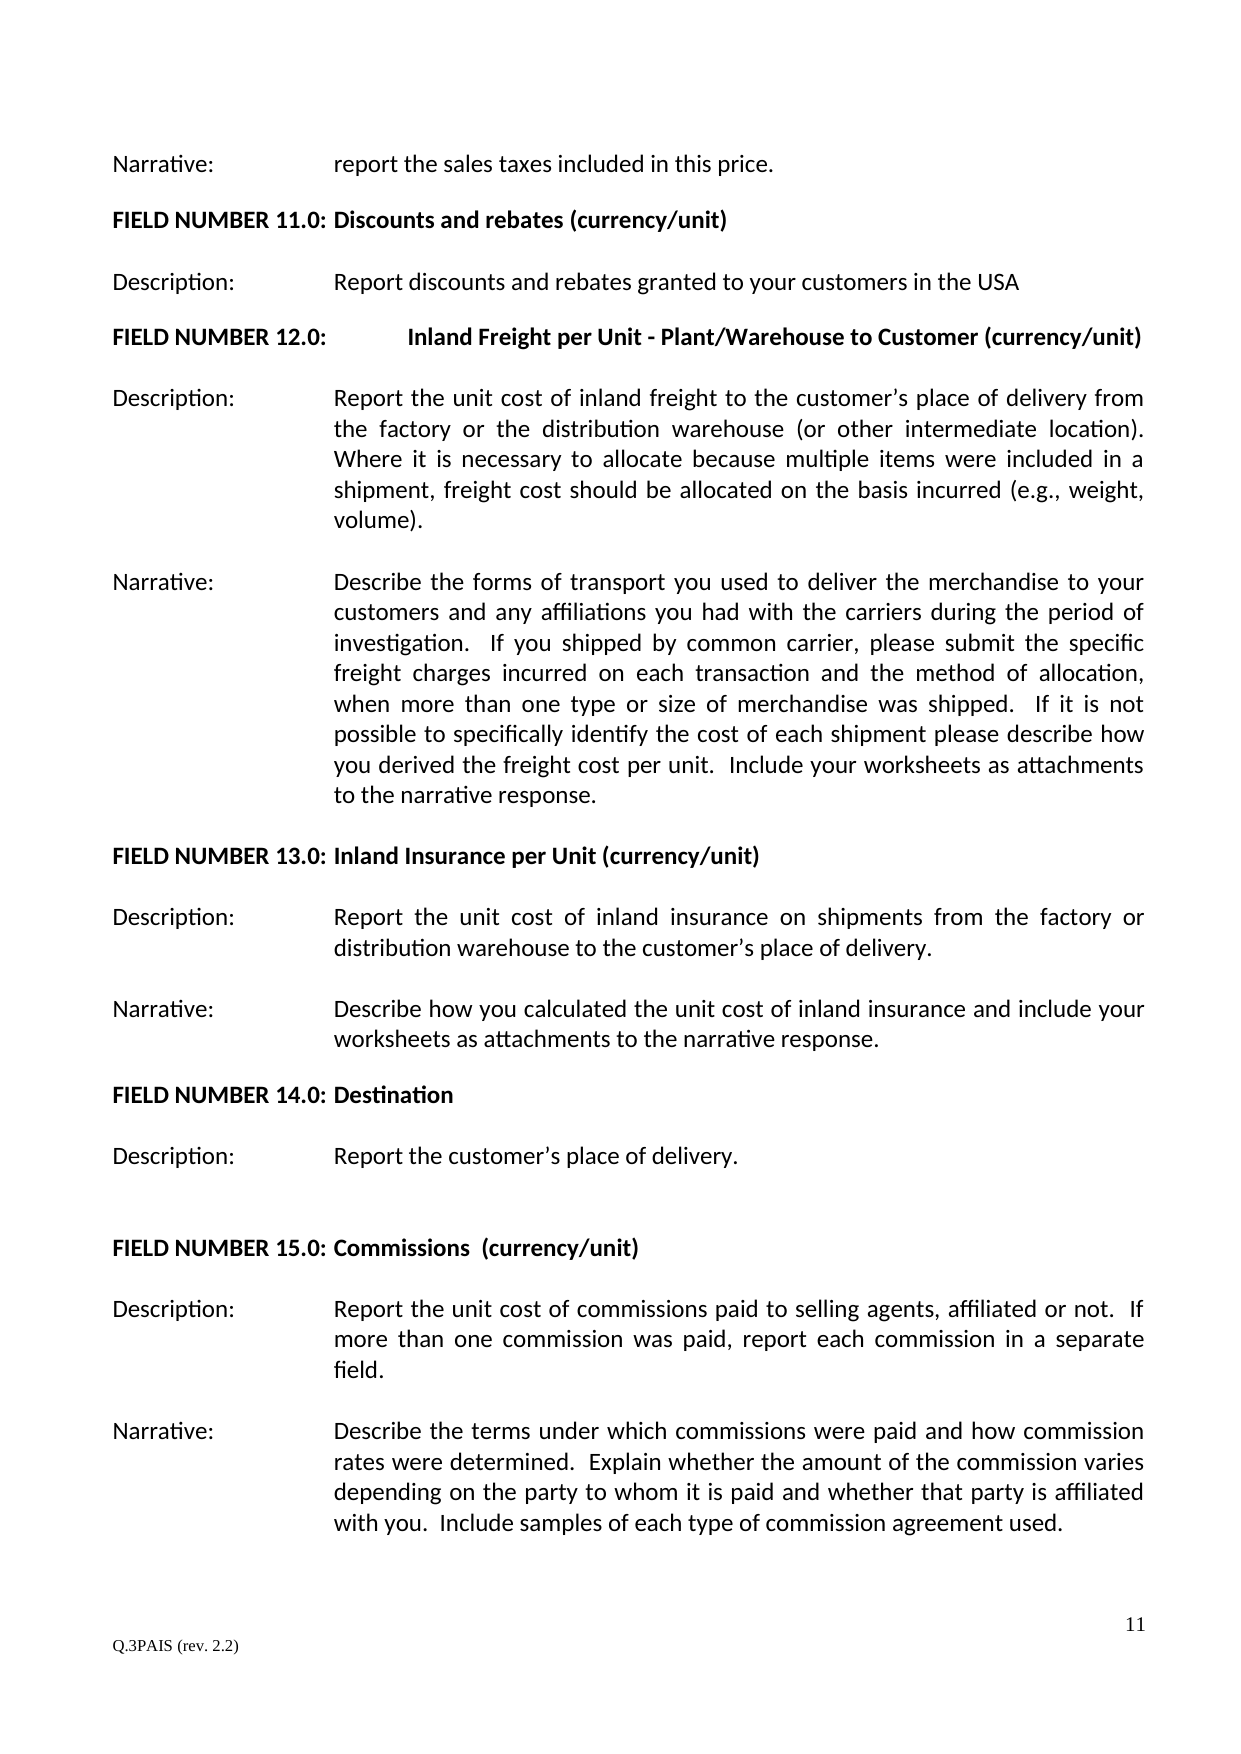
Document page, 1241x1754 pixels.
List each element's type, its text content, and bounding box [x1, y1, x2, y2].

text Description: Report the customer’s place of delivery. [112, 1141, 1146, 1171]
text FIELD NUMBER 15.0: Commissions (currency/unit) [112, 1232, 1146, 1263]
text Narrative: Describe the terms under which commissions were paid and how commission rates were determined. Explain whether the amount of the commission varies depending on the party to whom it is paid and whether that party is affiliated with you. Include samples of each type of commission agreement used. [112, 1415, 1146, 1537]
text Narrative: Describe the forms of transport you used to deliver the merchandise to your customers and any affiliations you had with the carriers during the period of investigation. If you shipped by common carrier, please submit the specific freight charges incurred on each transaction and the method of allocation, when more than one type or size of merchandise was shipped. If it is not possible to specifically identify the cost of each shipment please describe how you derived the freight cost per unit. Include your worksheets as attachments to the narrative response. [112, 566, 1146, 810]
text FIELD NUMBER 12.0: Inland Freight per Unit - Plant/Warehouse to Customer (currency/unit) [112, 322, 1146, 352]
text FIELD NUMBER 13.0: Inland Insurance per Unit (currency/unit) [112, 840, 1146, 871]
text Description: Report the unit cost of commissions paid to selling agents, affiliated or not. If more than one commission was paid, report each commission in a separate field. [112, 1293, 1146, 1385]
text Description: Report the unit cost of inland insurance on shipments from the factory or distribution warehouse to the customer’s place of delivery. [112, 901, 1146, 962]
text FIELD NUMBER 11.0: Discounts and rebates (currency/unit) [112, 204, 1146, 235]
text Narrative: Describe how you calculated the unit cost of inland insurance and include your worksheets as attachments to the narrative response. [112, 993, 1146, 1054]
text Description: Report the unit cost of inland freight to the customer’s place of delivery from the factory or the distribution warehouse (or other intermediate location). Where it is necessary to allocate because multiple items were included in a shipment, freight cost should be allocated on the basis incurred (e.g., weight, volume). [112, 383, 1146, 535]
text Description: Report discounts and rebates granted to your customers in the USA [112, 266, 1146, 296]
text Narrative: report the sales taxes included in this price. [112, 149, 1146, 179]
text FIELD NUMBER 14.0: Destination [112, 1079, 1146, 1110]
